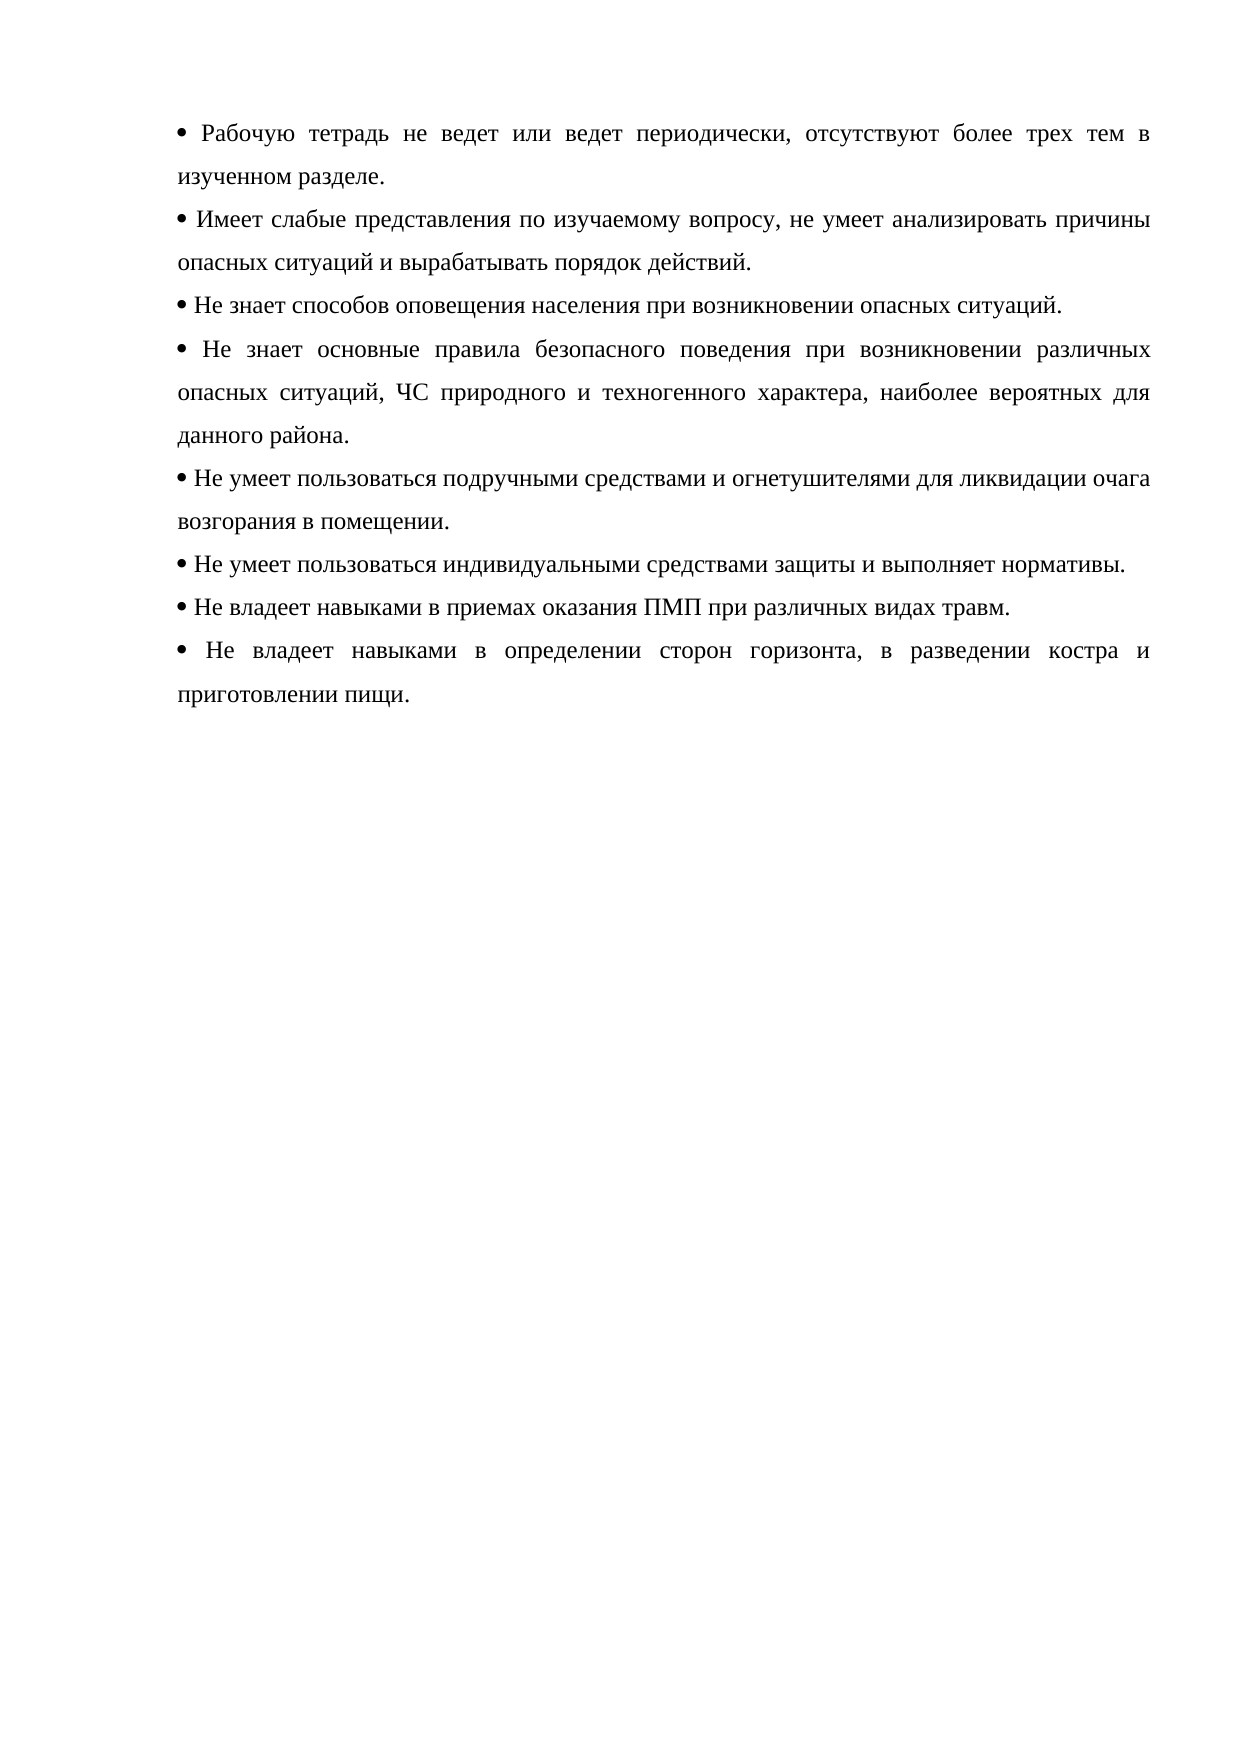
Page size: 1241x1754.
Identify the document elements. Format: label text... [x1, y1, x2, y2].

text Не умеет пользоваться подручными средствами и огнетушителями для ликвидации очага возгорания в помещении. [177, 463, 1152, 535]
text Не владеет навыками в приемах оказания ПМП при различных видах травм. [177, 592, 1152, 621]
text Имеет слабые представления по изучаемому вопросу, не умеет анализировать причины опасных ситуаций и вырабатывать порядок действий. [177, 204, 1152, 276]
text Рабочую тетрадь не ведет или ведет периодически, отсутствуют более трех тем в изученном разделе. [177, 118, 1152, 190]
text Не владеет навыками в определении сторон горизонта, в разведении костра и приготовлении пищи. [177, 636, 1152, 707]
text Не умеет пользоваться индивидуальными средствами защиты и выполняет нормативы. [177, 549, 1152, 578]
text Не знает способов оповещения населения при возникновении опасных ситуаций. [177, 291, 1152, 319]
text Не знает основные правила безопасного поведения при возникновении различных опасных ситуаций, ЧС природного и техногенного характера, наиболее вероятных для данного района. [177, 334, 1152, 449]
